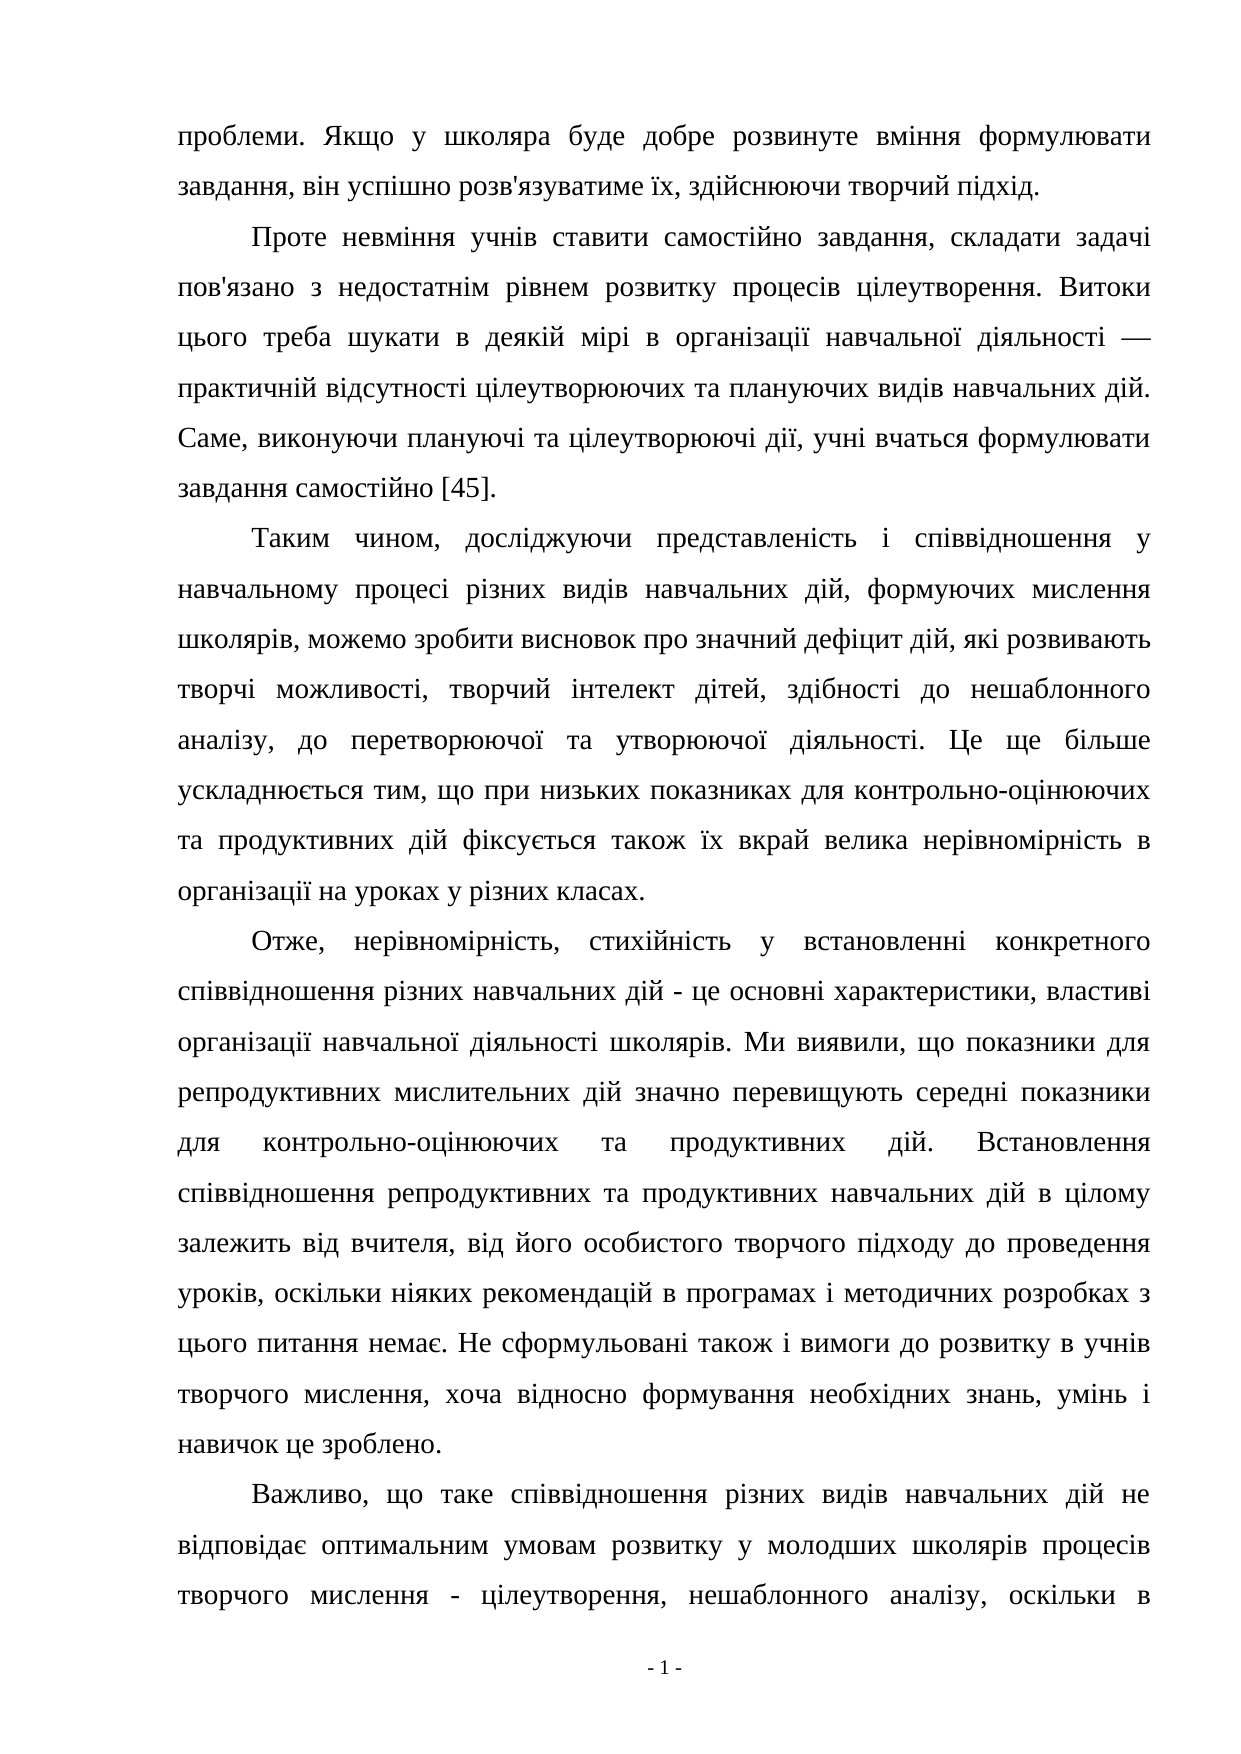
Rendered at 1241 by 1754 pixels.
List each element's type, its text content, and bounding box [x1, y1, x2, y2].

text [177, 1477, 1152, 1611]
text Отже, нерівномірність, стихійність у встановленні конкретного співвідношення різних навчальних дій - це основні характеристики, властиві організації навчальної діяльності школярів. Ми виявили, що показники для репродуктивних мислительних дій значно перевищують середні показники для контрольно-оцінюючих та продуктивних дій. Встановлення співвідношення репродуктивних та продуктивних навчальних дій в цілому залежить від вчителя, від його особистого творчого підходу до проведення уроків, оскільки ніяких рекомендацій в програмах і методичних розробках з цього питання немає. Не сформульовані також і вимоги до розвитку в учнів творчого мислення, хоча відносно формування необхідних знань, умінь і навичок це зроблено. [177, 923, 1152, 1460]
text Проте невміння учнів ставити самостійно завдання, складати задачі пов'язано з недостатнім рівнем розвитку процесів цілеутворення. Витоки цього треба шукати в деякій мірі в організації навчальної діяльності — практичній відсутності цілеутворюючих та плануючих видів навчальних дій. Саме, виконуючи плануючі та цілеутворюючі дії, учні вчаться формулювати завдання самостійно [45]. [177, 219, 1152, 504]
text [177, 118, 1152, 202]
text Таким чином, досліджуючи представленість і співвідношення у навчальному процесі різних видів навчальних дій, формуючих мислення школярів, можемо зробити висновок про значний дефіцит дій, які розвивають творчі можливості, творчий інтелект дітей, здібності до нешаблонного аналізу, до перетворюючої та утворюючої діяльності. Це ще більше ускладнюється тим, що при низьких показниках для контрольно-оцінюючих та продуктивних дій фіксується також їх вкрай велика нерівномірність в організації на уроках у різних класах. [177, 521, 1152, 906]
